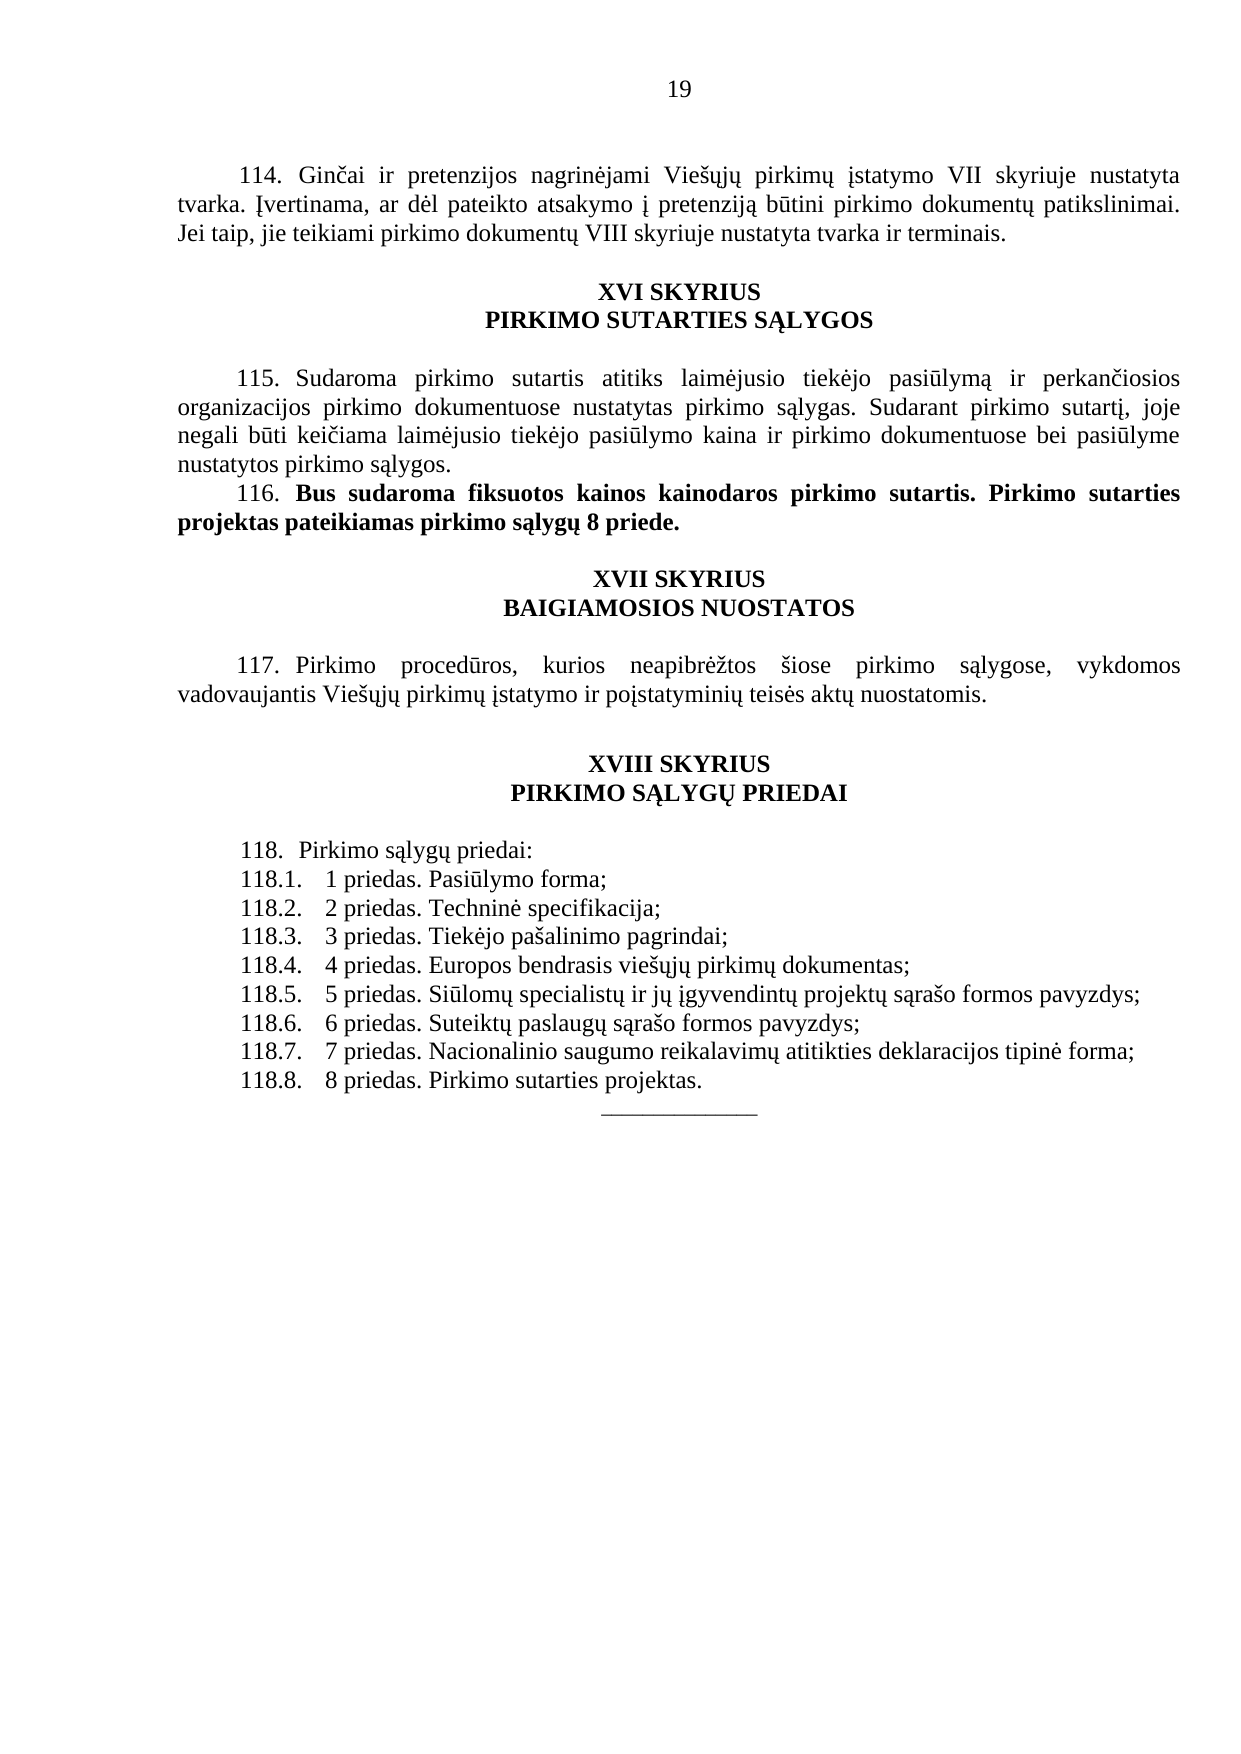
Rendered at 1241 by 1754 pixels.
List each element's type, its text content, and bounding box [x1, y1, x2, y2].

list Pirkimo procedūros, kurios neapibrėžtos šiose pirkimo sąlygose, vykdomos vadovaujantis Viešųjų pirkimų įstatymo ir poįstatyminių teisės aktų nuostatomis. [177, 651, 1181, 708]
list Bus sudaroma fiksuotos kainos kainodaros pirkimo sutartis. Pirkimo sutarties projektas pateikiamas pirkimo sąlygų 8 priede. [177, 478, 1181, 536]
text XVI SKYRIUS [177, 277, 1181, 306]
subtitle _______________ [177, 1094, 1181, 1118]
text BAIGIAMOSIOS NUOSTATOS [177, 593, 1181, 622]
list Sudaroma pirkimo sutartis atitiks laimėjusio tiekėjo pasiūlymą ir perkančiosios organizacijos pirkimo dokumentuose nustatytas pirkimo sąlygas. Sudarant pirkimo sutartį, joje negali būti keičiama laimėjusio tiekėjo pasiūlymo kaina ir pirkimo dokumentuose bei pasiūlyme nustatytos pirkimo sąlygos. [177, 363, 1181, 478]
list Ginčai ir pretenzijos nagrinėjami Viešųjų pirkimų įstatymo VII skyriuje nustatyta tvarka. Įvertinama, ar dėl pateikto atsakymo į pretenziją būtini pirkimo dokumentų patikslinimai. Jei taip, jie teikiami pirkimo dokumentų VIII skyriuje nustatyta tvarka ir terminais. [177, 160, 1181, 246]
list 8 priedas. Pirkimo sutarties projektas. [177, 1065, 1181, 1094]
list 2 priedas. Techninė specifikacija; [177, 893, 1181, 921]
text XVII SKYRIUS [177, 564, 1181, 593]
list 1 priedas. Pasiūlymo forma; [177, 864, 1181, 893]
list 7 priedas. Nacionalinio saugumo reikalavimų atitikties deklaracijos tipinė forma; [177, 1036, 1181, 1065]
text PIRKIMO SUTARTIES SĄLYGOS [177, 306, 1181, 334]
list 3 priedas. Tiekėjo pašalinimo pagrindai; [177, 921, 1181, 950]
list Pirkimo sąlygų priedai: [177, 835, 1181, 864]
list 6 priedas. Suteiktų paslaugų sąrašo formos pavyzdys; [177, 1008, 1181, 1036]
text XVIII SKYRIUS [177, 749, 1181, 778]
list 4 priedas. Europos bendrasis viešųjų pirkimų dokumentas; [177, 950, 1181, 979]
list 5 priedas. Siūlomų specialistų ir jų įgyvendintų projektų sąrašo formos pavyzdys; [177, 979, 1181, 1008]
text PIRKIMO SĄLYGŲ PRIEDAI [177, 778, 1181, 806]
